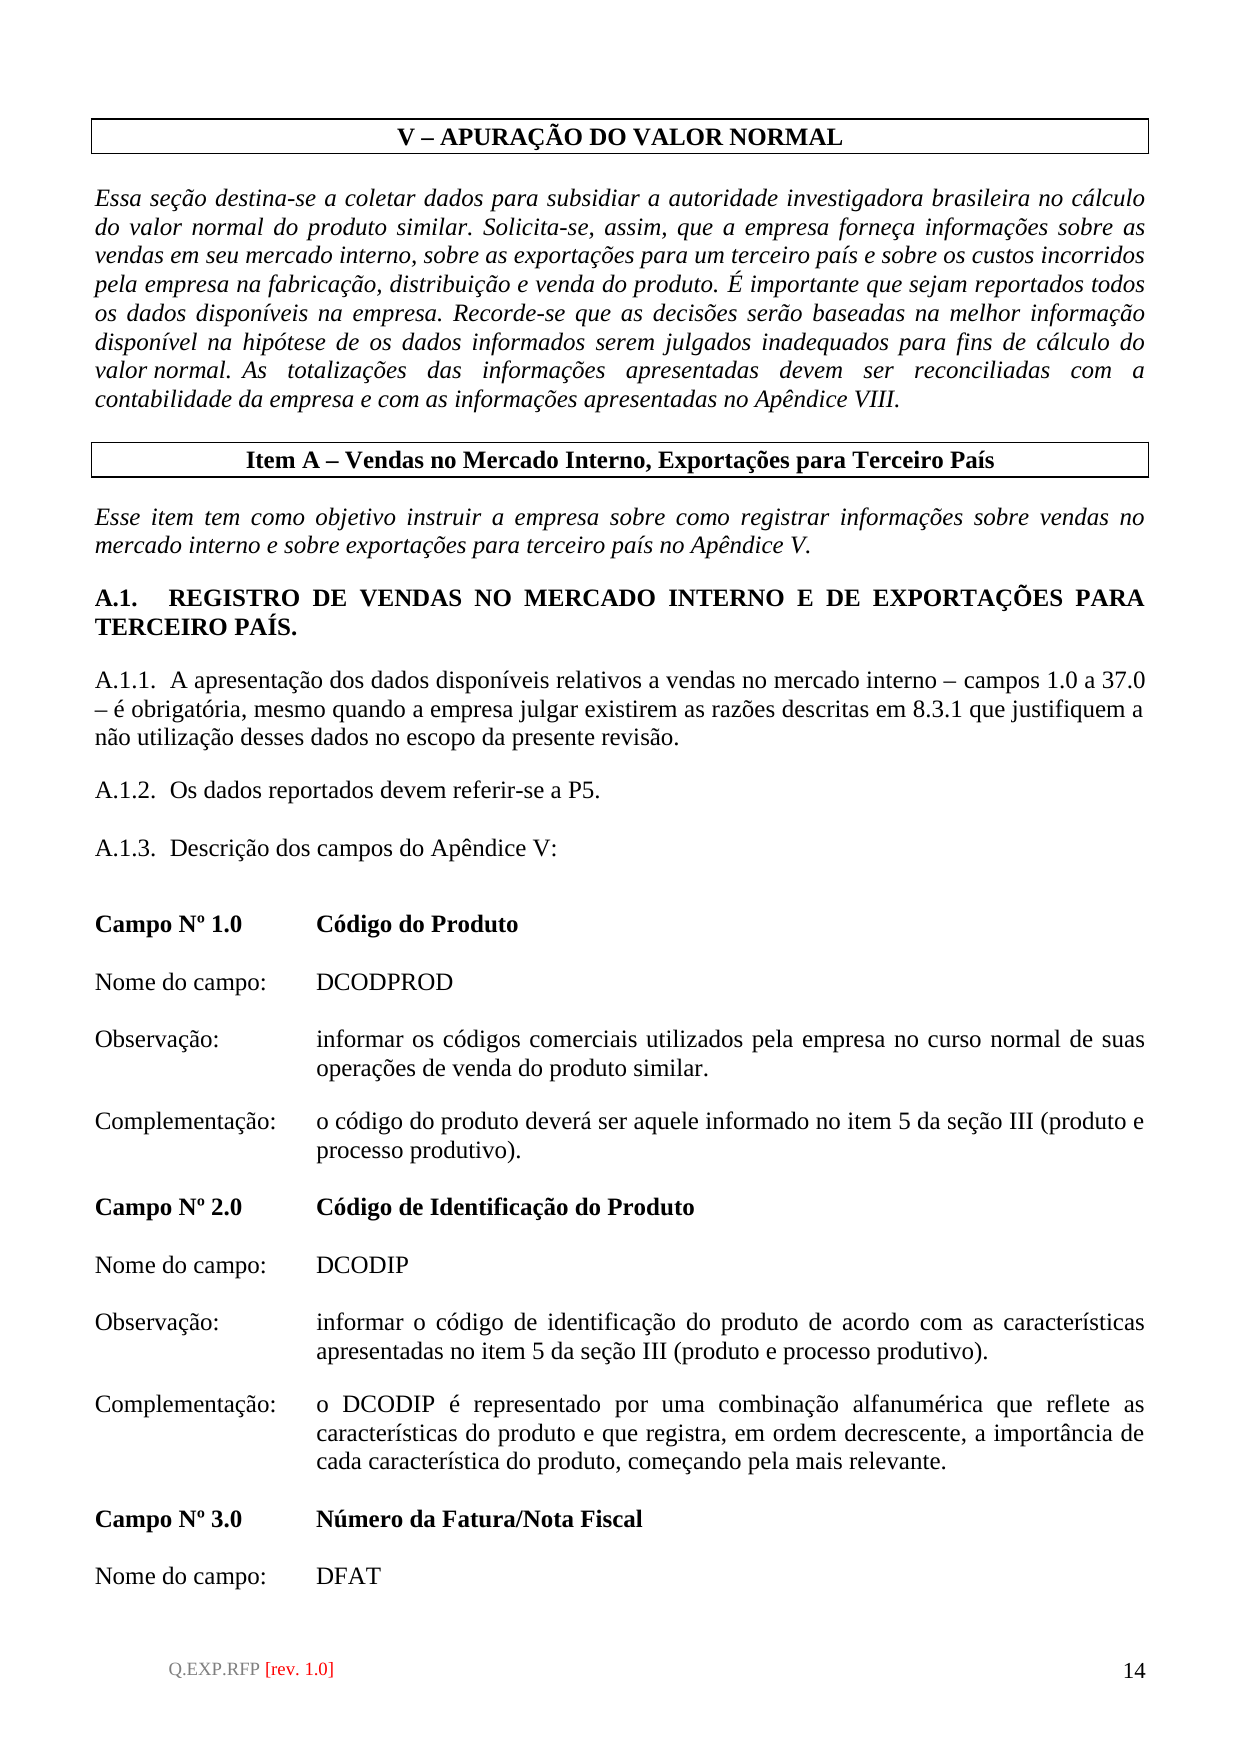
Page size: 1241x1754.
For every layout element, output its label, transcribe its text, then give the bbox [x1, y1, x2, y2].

subtitle A.1.2. Os dados reportados devem referir-se a P5. [94, 775, 1146, 804]
subtitle Esse item tem como objetivo instruir a empresa sobre como registrar informações sobre vendas no mercado interno e sobre exportações para terceiro país no Apêndice V. [94, 502, 1146, 559]
text Campo Nº 2.0 Código de Identificação do Produto [94, 1192, 1146, 1221]
subtitle Item A – Vendas no Mercado Interno, Exportações para Terceiro País [92, 443, 1148, 476]
text Campo Nº 1.0 Código do Produto [94, 909, 1146, 938]
subtitle A.1.1. A apresentação dos dados disponíveis relativos a vendas no mercado interno – campos 1.0 a 37.0 – é obrigatória, mesmo quando a empresa julgar existirem as razões descritas em 8.3.1 que justifiquem a não utilização desses dados no escopo da presente revisão. [94, 665, 1146, 751]
text Nome do campo: DCODPROD [94, 967, 1146, 996]
text Observação: informar os códigos comerciais utilizados pela empresa no curso normal de suas operações de venda do produto similar. [94, 1024, 1146, 1082]
text Nome do campo: DCODIP [94, 1250, 1146, 1279]
text Campo Nº 3.0 Número da Fatura/Nota Fiscal [94, 1504, 1146, 1533]
text Nome do campo: DFAT [94, 1561, 1146, 1590]
text Essa seção destina-se a coletar dados para subsidiar a autoridade investigadora brasileira no cálculo do valor normal do produto similar. Solicita-se, assim, que a empresa forneça informações sobre as vendas em seu mercado interno, sobre as exportações para um terceiro país e sobre os custos incorridos pela empresa na fabricação, distribuição e venda do produto. É importante que sejam reportados todos os dados disponíveis na empresa. Recorde-se que as decisões serão baseadas na melhor informação disponível na hipótese de os dados informados serem julgados inadequados para fins de cálculo do valor normal. As totalizações das informações apresentadas devem ser reconciliadas com a contabilidade da empresa e com as informações apresentadas no Apêndice VIII. [94, 183, 1146, 413]
subtitle V – APURAÇÃO DO VALOR NORMAL [92, 120, 1148, 153]
text Observação: informar o código de identificação do produto de acordo com as características apresentadas no item 5 da seção III (produto e processo produtivo). [94, 1307, 1146, 1365]
text A.1. REGISTRO DE VENDAS NO MERCADO INTERNO E DE EXPORTAÇÕES PARA TERCEIRO PAÍS. [94, 583, 1146, 641]
text Complementação: o DCODIP é representado por uma combinação alfanumérica que reflete as características do produto e que registra, em ordem decrescente, a importância de cada característica do produto, começando pela mais relevante. [94, 1389, 1146, 1475]
subtitle A.1.3. Descrição dos campos do Apêndice V: [94, 833, 1146, 861]
text Complementação: o código do produto deverá ser aquele informado no item 5 da seção III (produto e processo produtivo). [94, 1106, 1146, 1164]
